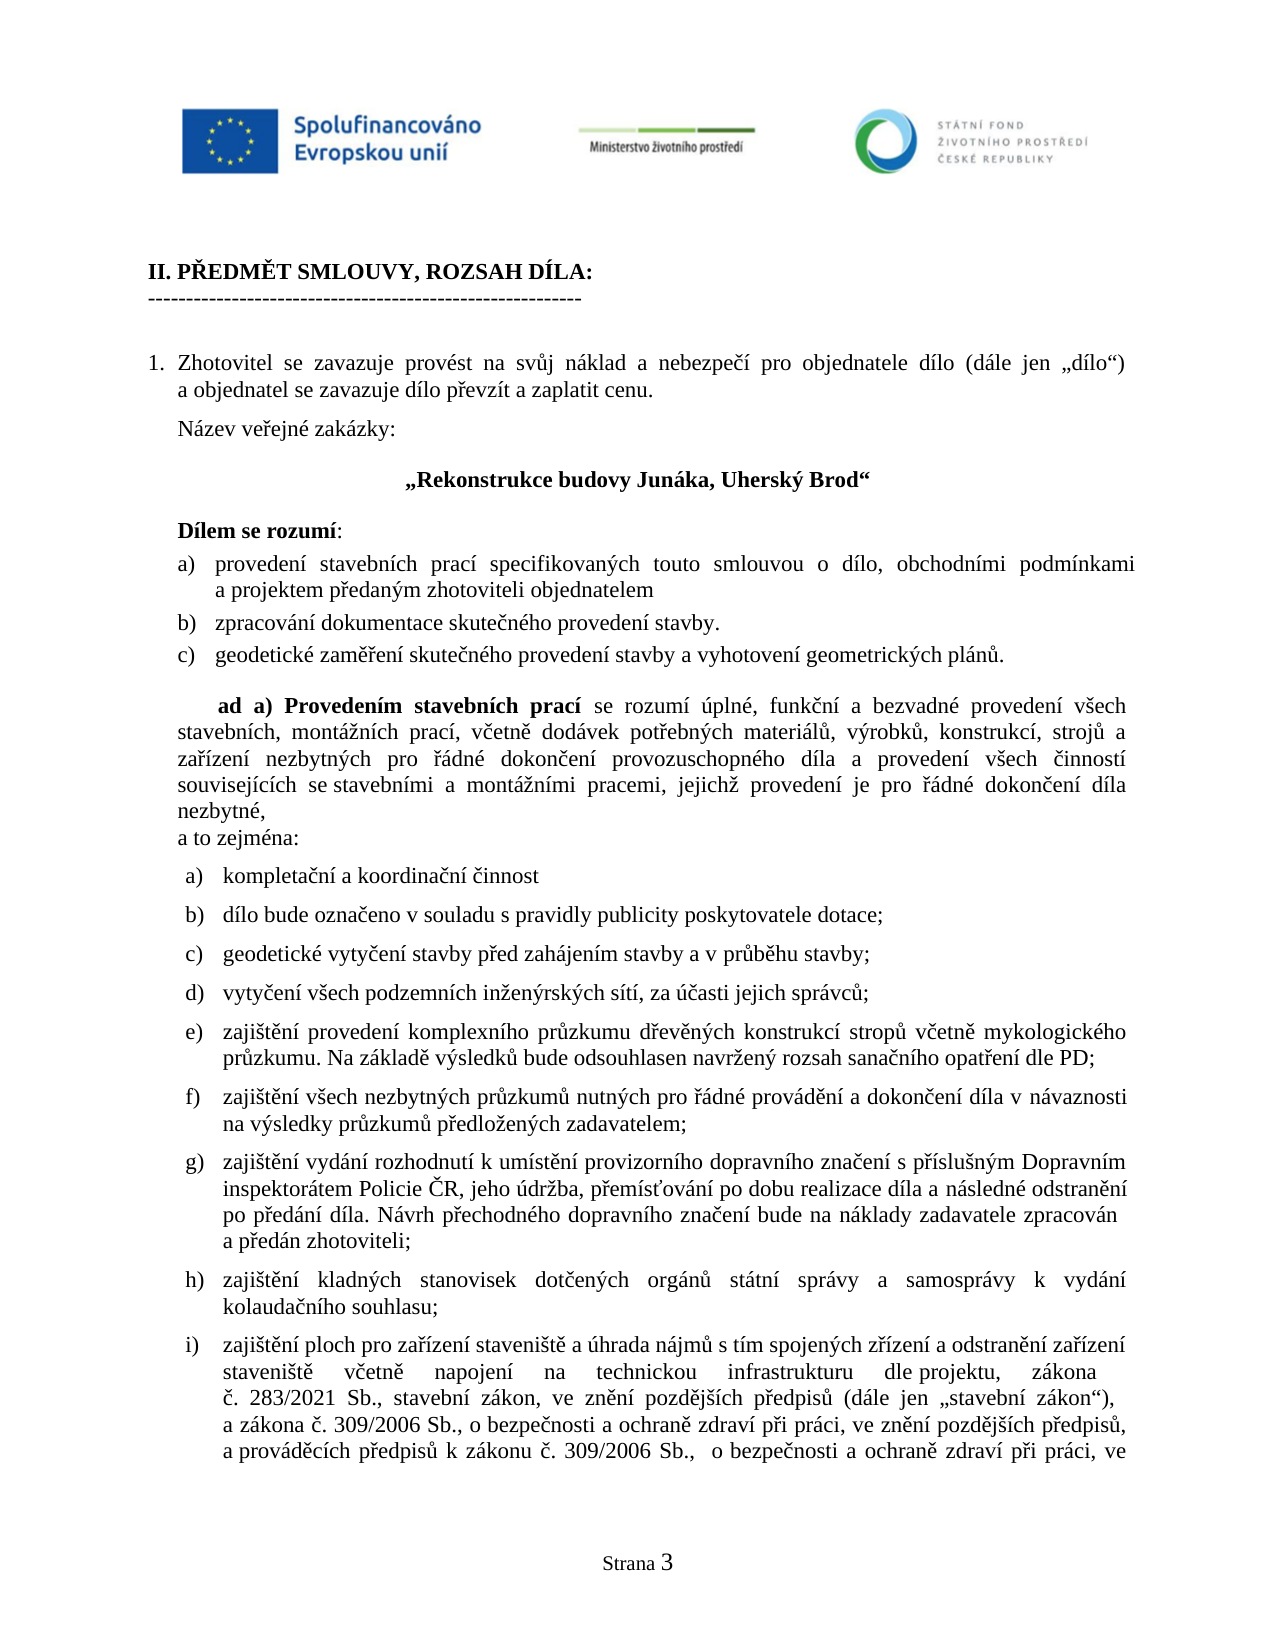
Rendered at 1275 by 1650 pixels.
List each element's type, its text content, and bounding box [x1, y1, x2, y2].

list zajištění vydání rozhodnutí k umístění provizorního dopravního značení s příslušným Dopravním inspektorátem Policie ČR, jeho údržba, přemísťování po dobu realizace díla a následné odstranění po předání díla. Návrh přechodného dopravního značení bude na náklady zadavatele zpracován a předán zhotoviteli; [185, 1148, 1127, 1254]
list provedení stavebních prací specifikovaných touto smlouvou o dílo, obchodními podmínkami a projektem předaným zhotoviteli objednatelem [177, 550, 1137, 603]
list zajištění provedení komplexního průzkumu dřevěných konstrukcí stropů včetně mykologického průzkumu. Na základě výsledků bude odsouhlasen navržený rozsah sanačního opatření dle PD; [185, 1018, 1127, 1071]
list geodetické vytyčení stavby před zahájením stavby a v průběhu stavby; [185, 940, 1127, 967]
list geodetické zaměření skutečného provedení stavby a vyhotovení geometrických plánů. [177, 642, 1137, 668]
text ad a) Provedením stavebních prací se rozumí úplné, funkční a bezvadné provedení všech stavebních, montážních prací, včetně dodávek potřebných materiálů, výrobků, konstrukcí, strojů a zařízení nezbytných pro řádné dokončení provozuschopného díla a provedení všech činností souvisejících se stavebními a montážními pracemi, jejichž provedení je pro řádné dokončení díla nezbytné, a to zejména: [148, 692, 1127, 850]
text Název veřejné zakázky: [148, 415, 1137, 441]
text II. PŘEDMĚT SMLOUVY, ROZSAH DÍLA: [148, 258, 1137, 284]
text „Rekonstrukce budovy Junáka, Uherský Brod“ [148, 466, 1127, 492]
list Zhotovitel se zavazuje provést na svůj náklad a nebezpečí pro objednatele dílo (dále jen „dílo“) a objednatel se zavazuje dílo převzít a zaplatit cenu. [148, 349, 1127, 402]
list kompletační a koordinační činnost [185, 863, 1127, 889]
list vytyčení všech podzemních inženýrských sítí, za účasti jejich správců; [185, 979, 1127, 1006]
list zajištění všech nezbytných průzkumů nutných pro řádné provádění a dokončení díla v návaznosti na výsledky průzkumů předložených zadavatelem; [185, 1083, 1127, 1136]
list zajištění kladných stanovisek dotčených orgánů státní správy a samosprávy k vydání kolaudačního souhlasu; [185, 1266, 1127, 1319]
list zpracování dokumentace skutečného provedení stavby. [177, 609, 1137, 635]
picture [165, 73, 1111, 203]
text Dílem se rozumí: [177, 517, 1137, 544]
text --------------------------------------------------------- [148, 284, 1137, 311]
list dílo bude označeno v souladu s pravidly publicity poskytovatele dotace; [185, 901, 1127, 928]
